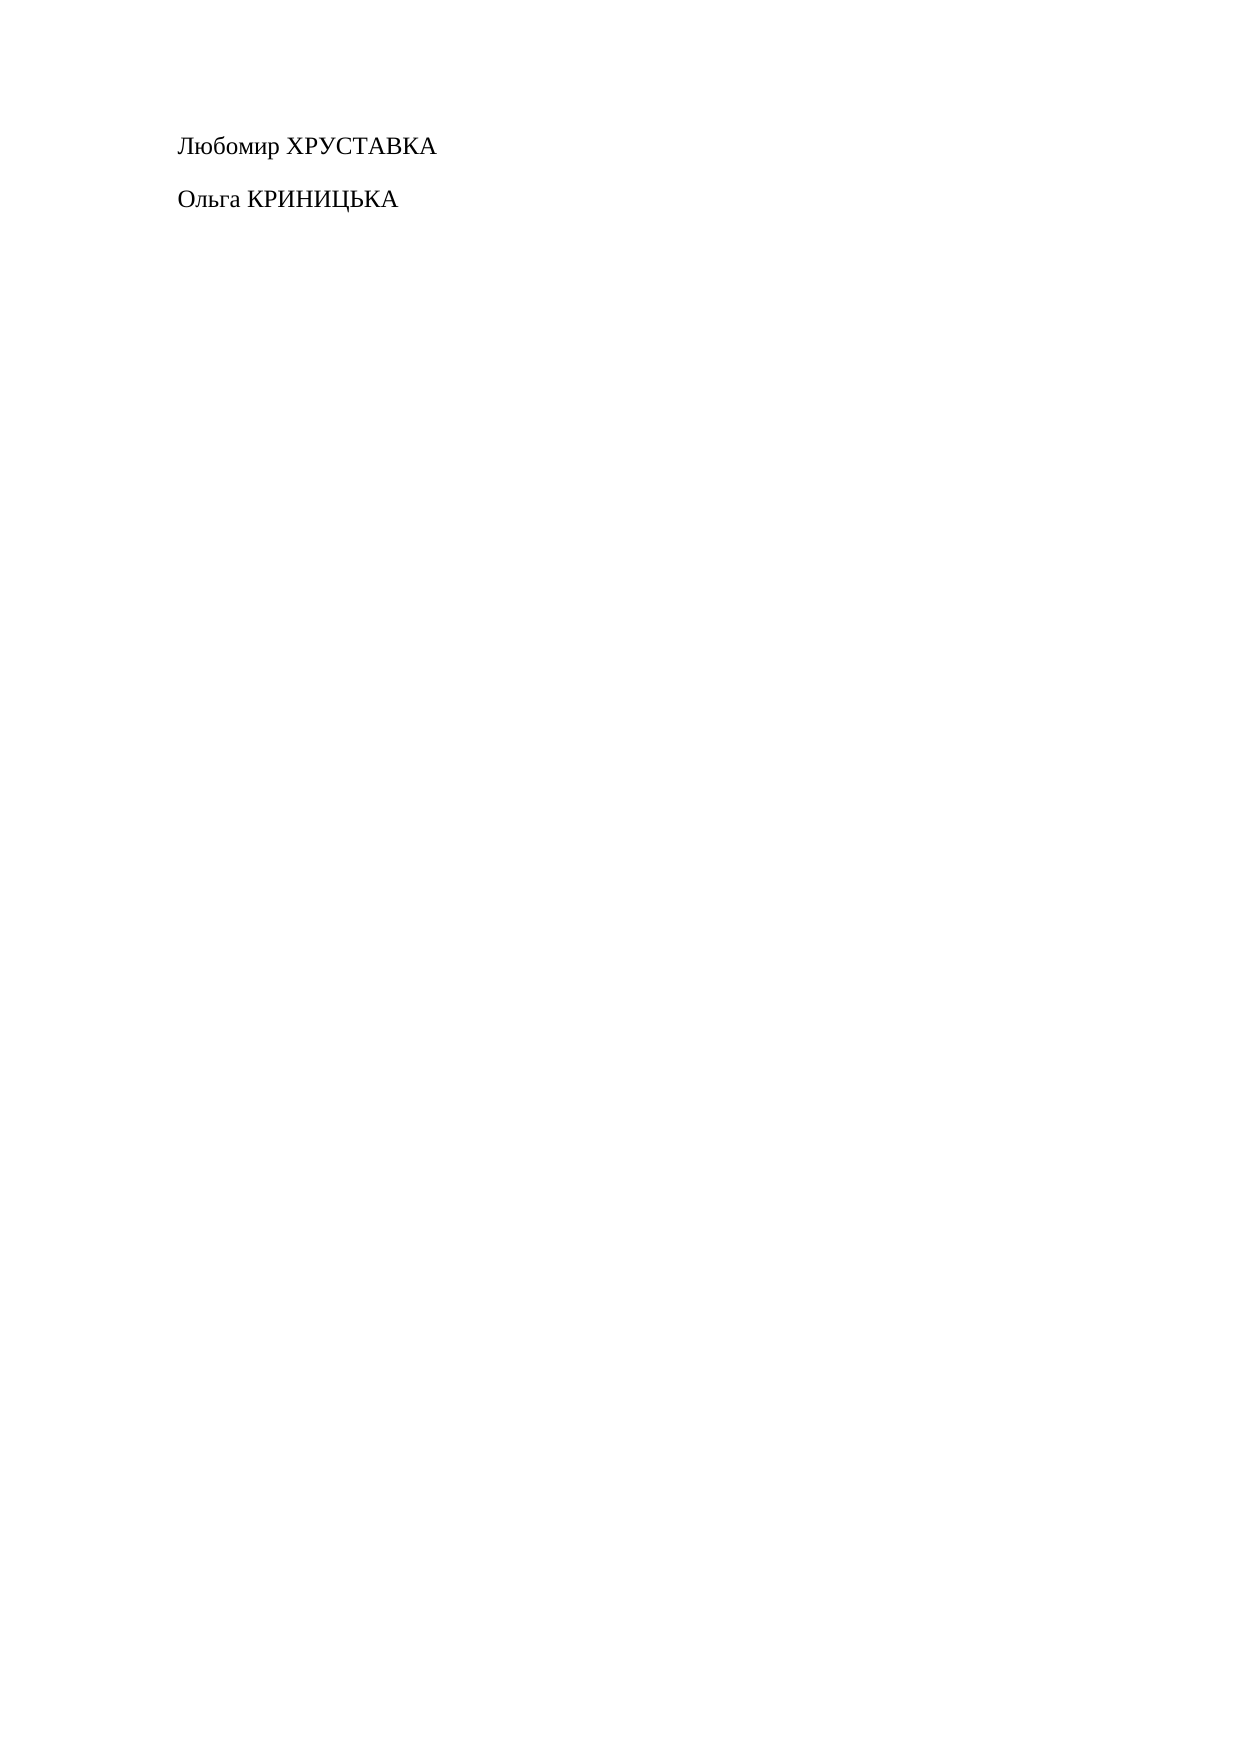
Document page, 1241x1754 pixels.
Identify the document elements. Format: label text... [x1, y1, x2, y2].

text Любомир ХРУСТАВКА [177, 102, 1181, 159]
text Ольга КРИНИЦЬКА [177, 184, 1181, 212]
